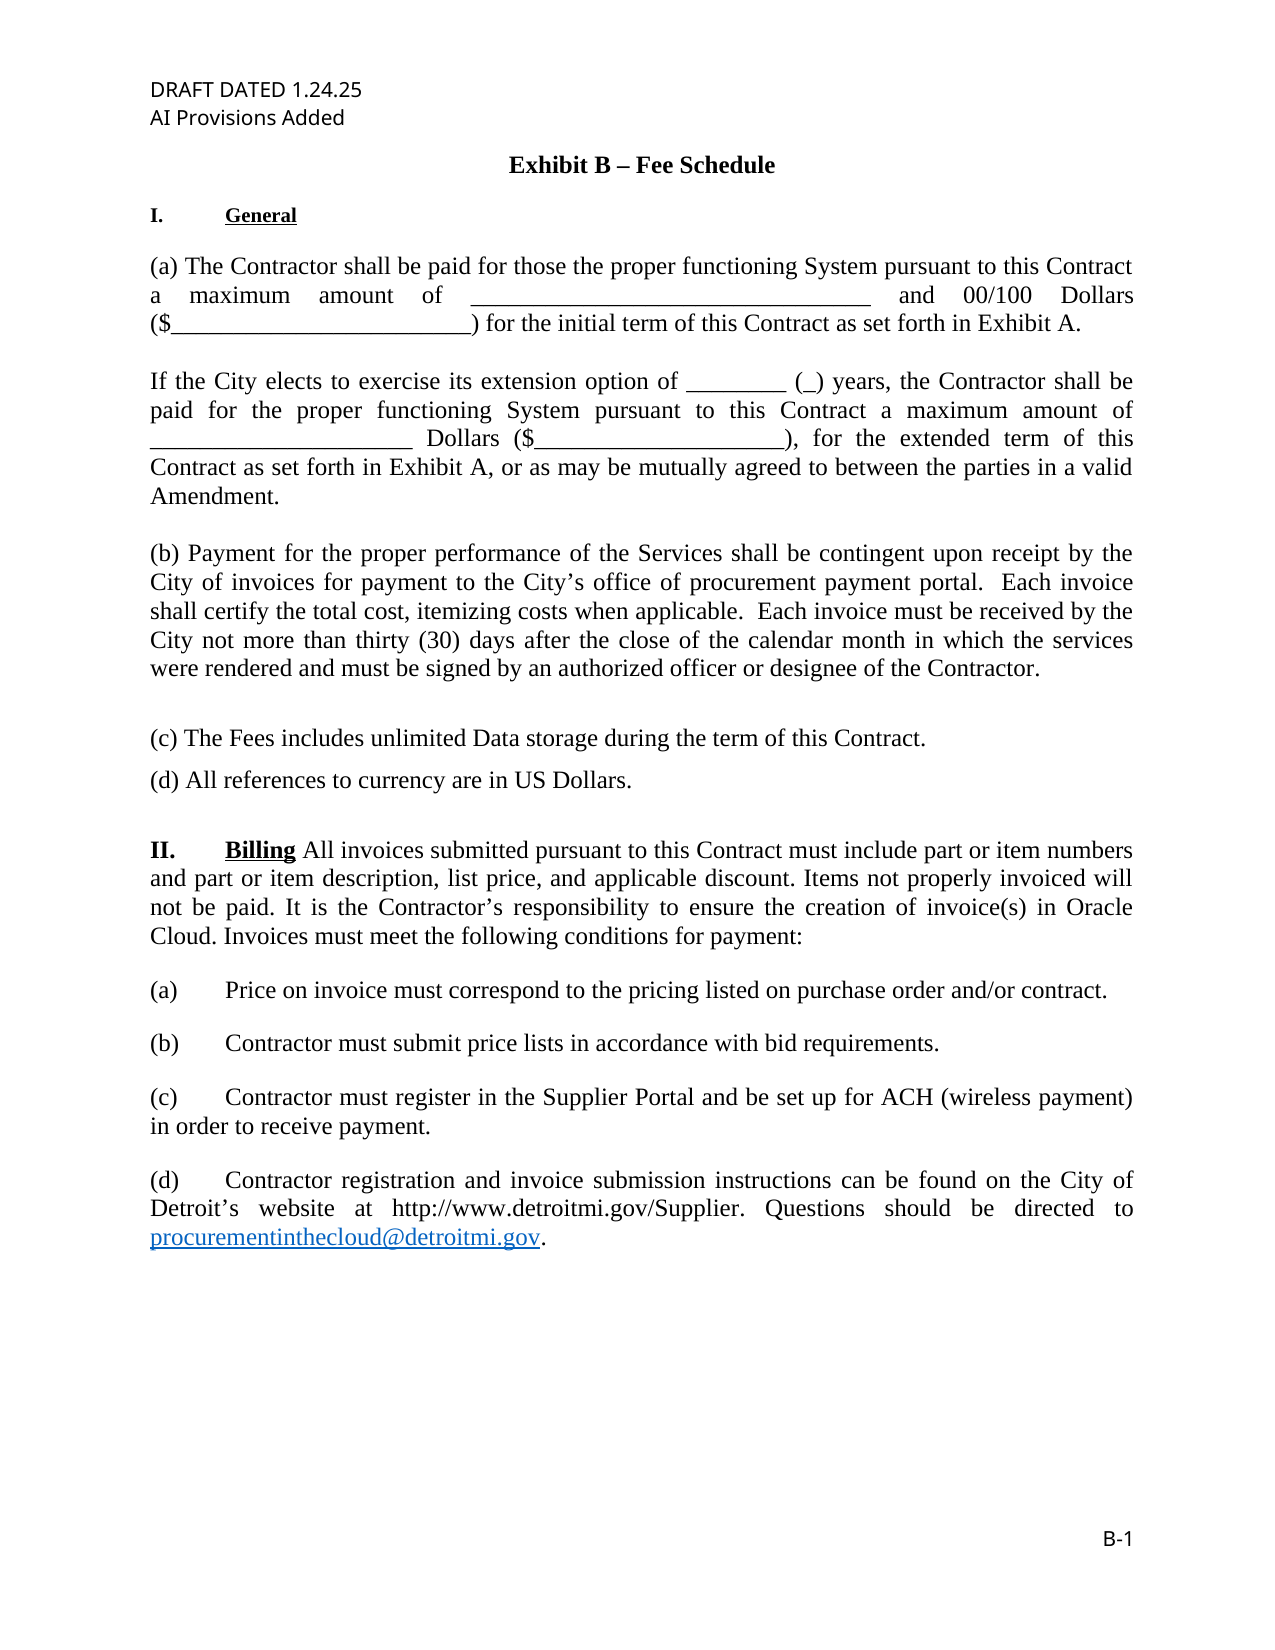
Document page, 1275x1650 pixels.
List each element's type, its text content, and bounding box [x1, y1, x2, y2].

list Contractor must register in the Supplier Portal and be set up for ACH (wireless payment) in order to receive payment. [150, 1082, 1134, 1140]
list Price on invoice must correspond to the pricing listed on purchase order and/or contract. [150, 975, 1134, 1003]
text II. Billing All invoices submitted pursuant to this Contract must include part or item numbers and part or item description, list price, and applicable discount. Items not properly invoiced will not be paid. It is the Contractor’s responsibility to ensure the creation of invoice(s) in Oracle Cloud. Invoices must meet the following conditions for payment: [150, 835, 1134, 950]
subtitle Exhibit B – Fee Schedule [150, 150, 1134, 179]
list Contractor registration and invoice submission instructions can be found on the City of Detroit’s website at http://www.detroitmi.gov/Supplier. Questions should be directed to procurementinthecloud@detroitmi.gov. [150, 1165, 1134, 1251]
text (a) The Contractor shall be paid for those the proper functioning System pursuant to this Contract a maximum amount of ________________________________ and 00/100 Dollars ($________________________) for the initial term of this Contract as set forth in Exhibit A. [150, 251, 1134, 337]
list Contractor must submit price lists in accordance with bid requirements. [150, 1028, 1134, 1057]
text If the City elects to exercise its extension option of ________ (_) years, the Contractor shall be paid for the proper functioning System pursuant to this Contract a maximum amount of _____________________ Dollars ($____________________), for the extended term of this Contract as set forth in Exhibit A, or as may be mutually agreed to between the parties in a valid Amendment. [150, 366, 1134, 510]
text (b) Payment for the proper performance of the Services shall be contingent upon receipt by the City of invoices for payment to the City’s office of procurement payment portal. Each invoice shall certify the total cost, itemizing costs when applicable. Each invoice must be received by the City not more than thirty (30) days after the close of the calendar month in which the services were rendered and must be signed by an authorized officer or designee of the Contractor. [150, 538, 1134, 682]
text (d) All references to currency are in US Dollars. [150, 765, 1134, 793]
text I. General [150, 203, 1134, 227]
text (c) The Fees includes unlimited Data storage during the term of this Contract. [150, 723, 1134, 752]
